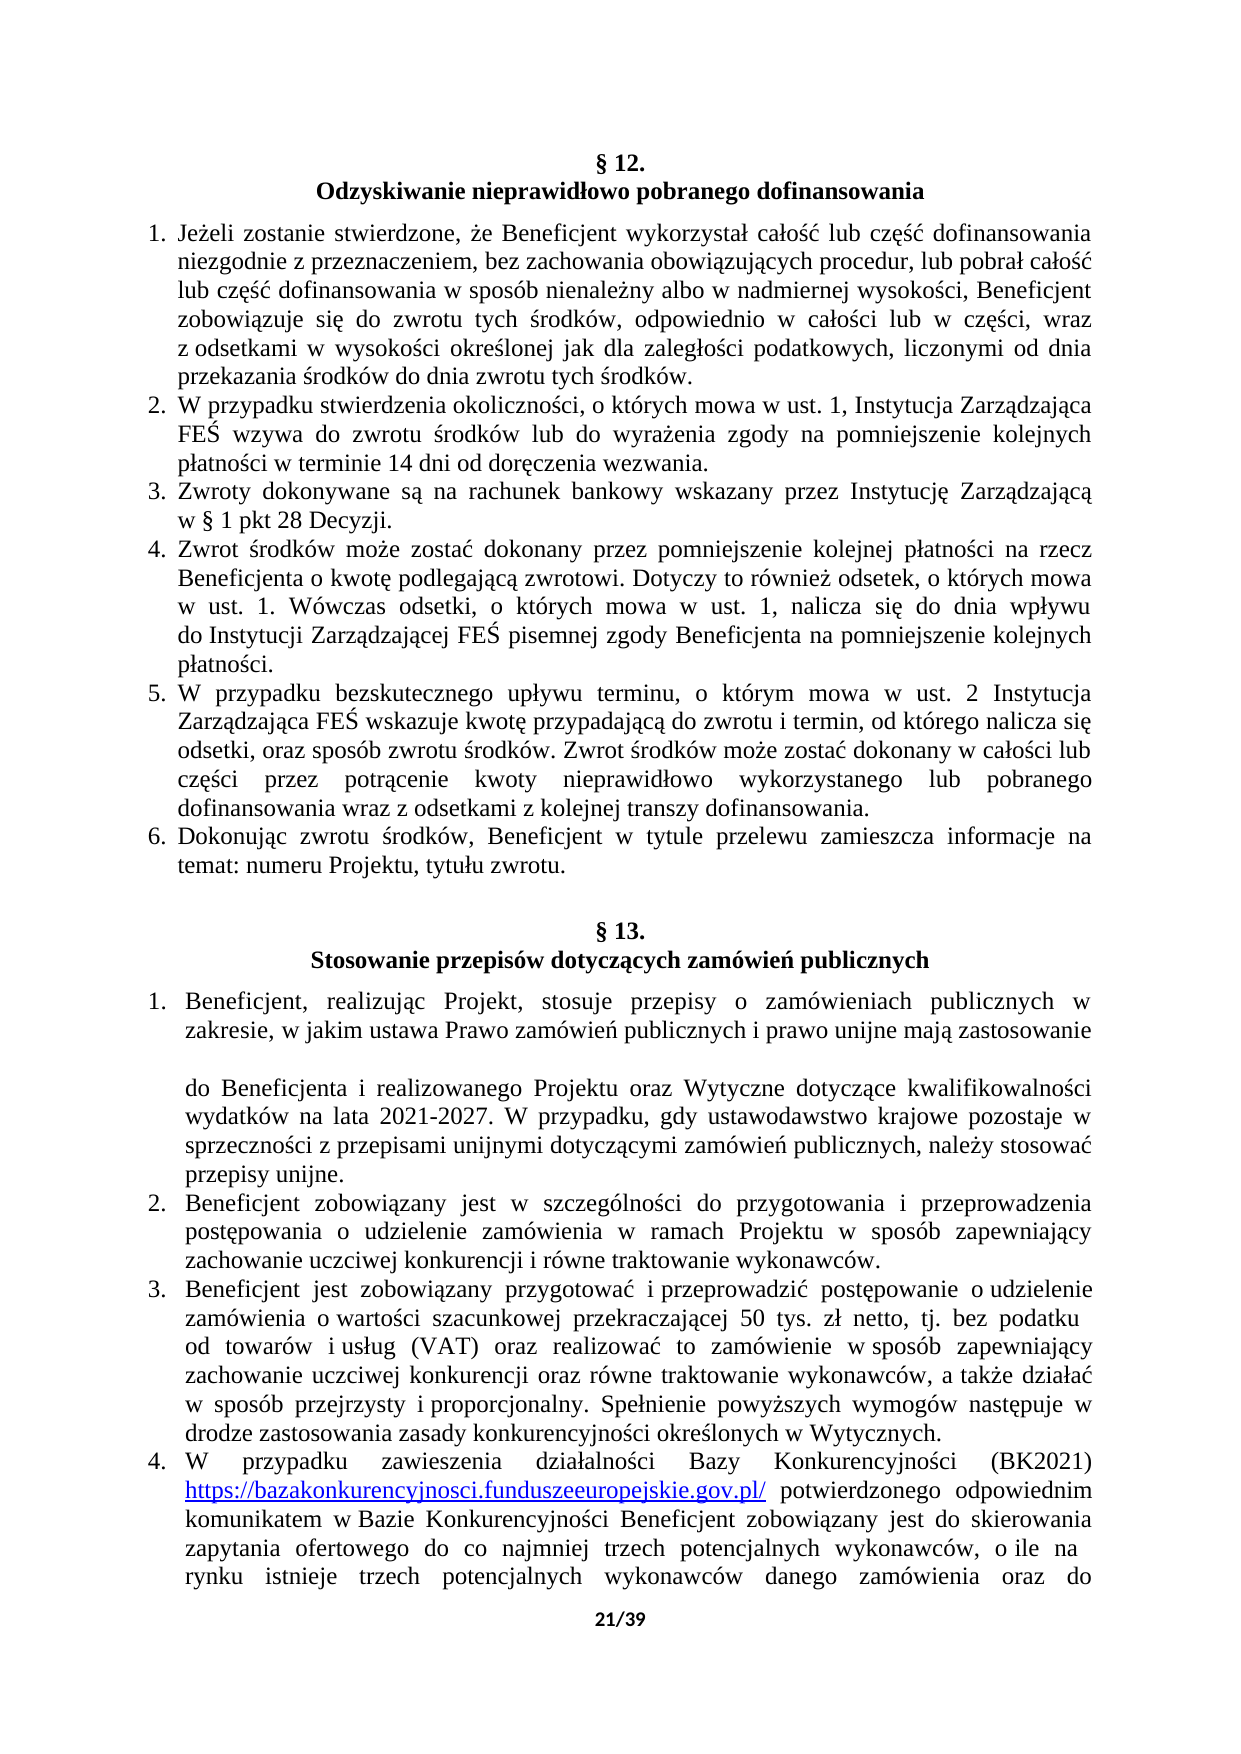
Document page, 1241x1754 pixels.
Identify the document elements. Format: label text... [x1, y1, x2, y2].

list W przypadku bezskutecznego upływu terminu, o którym mowa w ust. 2 Instytucja Zarządzająca FEŚ wskazuje kwotę przypadającą do zwrotu i termin, od którego nalicza się odsetki, oraz sposób zwrotu środków. Zwrot środków może zostać dokonany w całości lub części przez potrącenie kwoty nieprawidłowo wykorzystanego lub pobranego dofinansowania wraz z odsetkami z kolejnej transzy dofinansowania. [148, 678, 1093, 821]
list Beneficjent zobowiązany jest w szczególności do przygotowania i przeprowadzenia postępowania o udzielenie zamówienia w ramach Projektu w sposób zapewniający zachowanie uczciwej konkurencji i równe traktowanie wykonawców. [148, 1188, 1093, 1274]
text § 12. Odzyskiwanie nieprawidłowo pobranego dofinansowania [148, 148, 1093, 205]
text § 13. Stosowanie przepisów dotyczących zamówień publicznych [148, 916, 1093, 974]
list Jeżeli zostanie stwierdzone, że Beneficjent wykorzystał całość lub część dofinansowania niezgodnie z przeznaczeniem, bez zachowania obowiązujących procedur, lub pobrał całość lub część dofinansowania w sposób nienależny albo w nadmiernej wysokości, Beneficjent zobowiązuje się do zwrotu tych środków, odpowiednio w całości lub w części, wraz z odsetkami w wysokości określonej jak dla zaległości podatkowych, liczonymi od dnia przekazania środków do dnia zwrotu tych środków. [148, 218, 1093, 390]
list Beneficjent, realizując Projekt, stosuje przepisy o zamówieniach publicznych w zakresie, w jakim ustawa Prawo zamówień publicznych i prawo unijne mają zastosowanie do Beneficjenta i realizowanego Projektu oraz Wytyczne dotyczące kwalifikowalności wydatków na lata 2021-2027. W przypadku, gdy ustawodawstwo krajowe pozostaje w sprzeczności z przepisami unijnymi dotyczącymi zamówień publicznych, należy stosować przepisy unijne. [148, 986, 1093, 1188]
list W przypadku stwierdzenia okoliczności, o których mowa w ust. 1, Instytucja Zarządzająca FEŚ wzywa do zwrotu środków lub do wyrażenia zgody na pomniejszenie kolejnych płatności w terminie 14 dni od doręczenia wezwania. [148, 390, 1093, 476]
list Dokonując zwrotu środków, Beneficjent w tytule przelewu zamieszcza informacje na temat: numeru Projektu, tytułu zwrotu. [148, 821, 1093, 879]
list Zwroty dokonywane są na rachunek bankowy wskazany przez Instytucję Zarządzającą w § 1 pkt 28 Decyzji. [148, 476, 1093, 534]
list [148, 1446, 1093, 1590]
list Zwrot środków może zostać dokonany przez pomniejszenie kolejnej płatności na rzecz Beneficjenta o kwotę podlegającą zwrotowi. Dotyczy to również odsetek, o których mowa w ust. 1. Wówczas odsetki, o których mowa w ust. 1, nalicza się do dnia wpływu do Instytucji Zarządzającej FEŚ pisemnej zgody Beneficjenta na pomniejszenie kolejnych płatności. [148, 534, 1093, 678]
list Beneficjent jest zobowiązany przygotować i przeprowadzić postępowanie o udzielenie zamówienia o wartości szacunkowej przekraczającej 50 tys. zł netto, tj. bez podatku od towarów i usług (VAT) oraz realizować to zamówienie w sposób zapewniający zachowanie uczciwej konkurencji oraz równe traktowanie wykonawców, a także działać w sposób przejrzysty i proporcjonalny. Spełnienie powyższych wymogów następuje w drodze zastosowania zasady konkurencyjności określonych w Wytycznych. [148, 1274, 1093, 1446]
